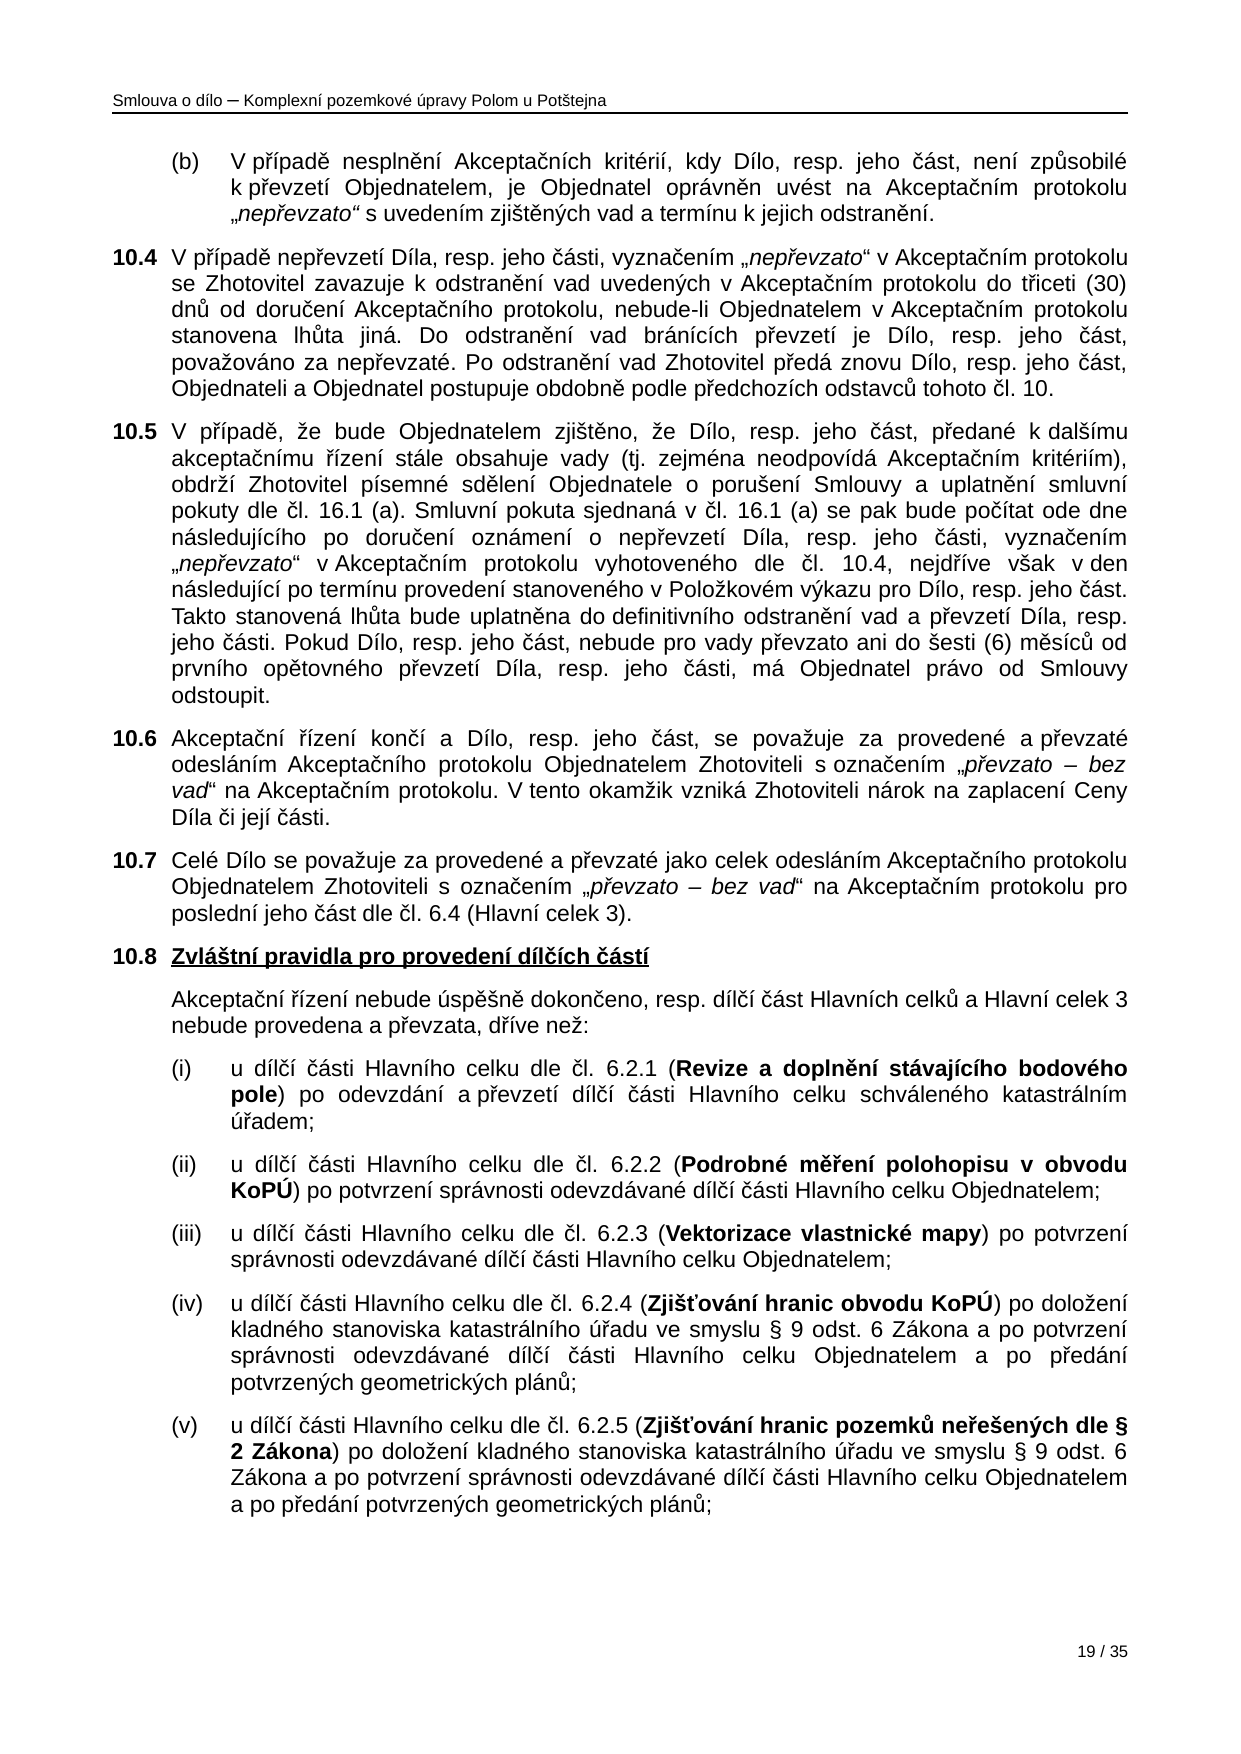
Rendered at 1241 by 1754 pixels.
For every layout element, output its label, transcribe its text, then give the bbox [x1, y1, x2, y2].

text V případě, že bude Objednatelem zjištěno, že Dílo, resp. jeho část, předané k dalšímu akceptačnímu řízení stále obsahuje vady (tj. zejména neodpovídá Akceptačním kritériím), obdrží Zhotovitel písemné sdělení Objednatele o porušení Smlouvy a uplatnění smluvní pokuty dle čl. 16.1 (a). Smluvní pokuta sjednaná v čl. 16.1 (a) se pak bude počítat ode dne následujícího po doručení oznámení o nepřevzetí Díla, resp. jeho části, vyznačením „nepřevzato“ v Akceptačním protokolu vyhotoveného dle čl. 10.4, nejdříve však v den následující po termínu provedení stanoveného v Položkovém výkazu pro Dílo, resp. jeho část. Takto stanovená lhůta bude uplatněna do definitivního odstranění vad a převzetí Díla, resp. jeho části. Pokud Dílo, resp. jeho část, nebude pro vady převzato ani do šesti (6) měsíců od prvního opětovného převzetí Díla, resp. jeho části, má Objednatel právo od Smlouvy odstoupit. [112, 418, 1128, 708]
text Akceptační řízení končí a Dílo, resp. jeho část, se považuje za provedené a převzaté odesláním Akceptačního protokolu Objednatelem Zhotoviteli s označením „převzato – bez vad“ na Akceptačním protokolu. V tento okamžik vzniká Zhotoviteli nárok na zaplacení Ceny Díla či její části. [112, 725, 1128, 830]
list u dílčí části Hlavního celku dle čl. 6.2.2 (Podrobné měření polohopisu v obvodu KoPÚ) po potvrzení správnosti odevzdávané dílčí části Hlavního celku Objednatelem; [171, 1151, 1128, 1203]
list u dílčí části Hlavního celku dle čl. 6.2.4 (Zjišťování hranic obvodu KoPÚ) po doložení kladného stanoviska katastrálního úřadu ve smyslu § 9 odst. 6 Zákona a po potvrzení správnosti odevzdávané dílčí části Hlavního celku Objednatelem a po předání potvrzených geometrických plánů; [171, 1289, 1128, 1395]
list u dílčí části Hlavního celku dle čl. 6.2.5 (Zjišťování hranic pozemků neřešených dle § 2 Zákona) po doložení kladného stanoviska katastrálního úřadu ve smyslu § 9 odst. 6 Zákona a po potvrzení správnosti odevzdávané dílčí části Hlavního celku Objednatelem a po předání potvrzených geometrických plánů; [171, 1412, 1128, 1517]
list u dílčí části Hlavního celku dle čl. 6.2.3 (Vektorizace vlastnické mapy) po potvrzení správnosti odevzdávané dílčí části Hlavního celku Objednatelem; [171, 1220, 1128, 1273]
text V případě nepřevzetí Díla, resp. jeho části, vyznačením „nepřevzato“ v Akceptačním protokolu se Zhotovitel zavazuje k odstranění vad uvedených v Akceptačním protokolu do třiceti (30) dnů od doručení Akceptačního protokolu, nebude-li Objednatelem v Akceptačním protokolu stanovena lhůta jiná. Do odstranění vad bránících převzetí je Dílo, resp. jeho část, považováno za nepřevzaté. Po odstranění vad Zhotovitel předá znovu Dílo, resp. jeho část, Objednateli a Objednatel postupuje obdobně podle předchozích odstavců tohoto čl. 10. [112, 243, 1128, 402]
text Zvláštní pravidla pro provedení dílčích částí [112, 943, 1128, 969]
list Akceptační řízení nebude úspěšně dokončeno, resp. dílčí část Hlavních celků a Hlavní celek 3 nebude provedena a převzata, dříve než: [171, 986, 1128, 1038]
list u dílčí části Hlavního celku dle čl. 6.2.1 (Revize a doplnění stávajícího bodového pole) po odevzdání a převzetí dílčí části Hlavního celku schváleného katastrálním úřadem; [171, 1055, 1128, 1134]
text Celé Dílo se považuje za provedené a převzaté jako celek odesláním Akceptačního protokolu Objednatelem Zhotoviteli s označením „převzato – bez vad“ na Akceptačním protokolu pro poslední jeho část dle čl. 6.4 (Hlavní celek 3). [112, 847, 1128, 926]
list V případě nesplnění Akceptačních kritérií, kdy Dílo, resp. jeho část, není způsobilé k převzetí Objednatelem, je Objednatel oprávněn uvést na Akceptačním protokolu „nepřevzato“ s uvedením zjištěných vad a termínu k jejich odstranění. [171, 148, 1128, 227]
